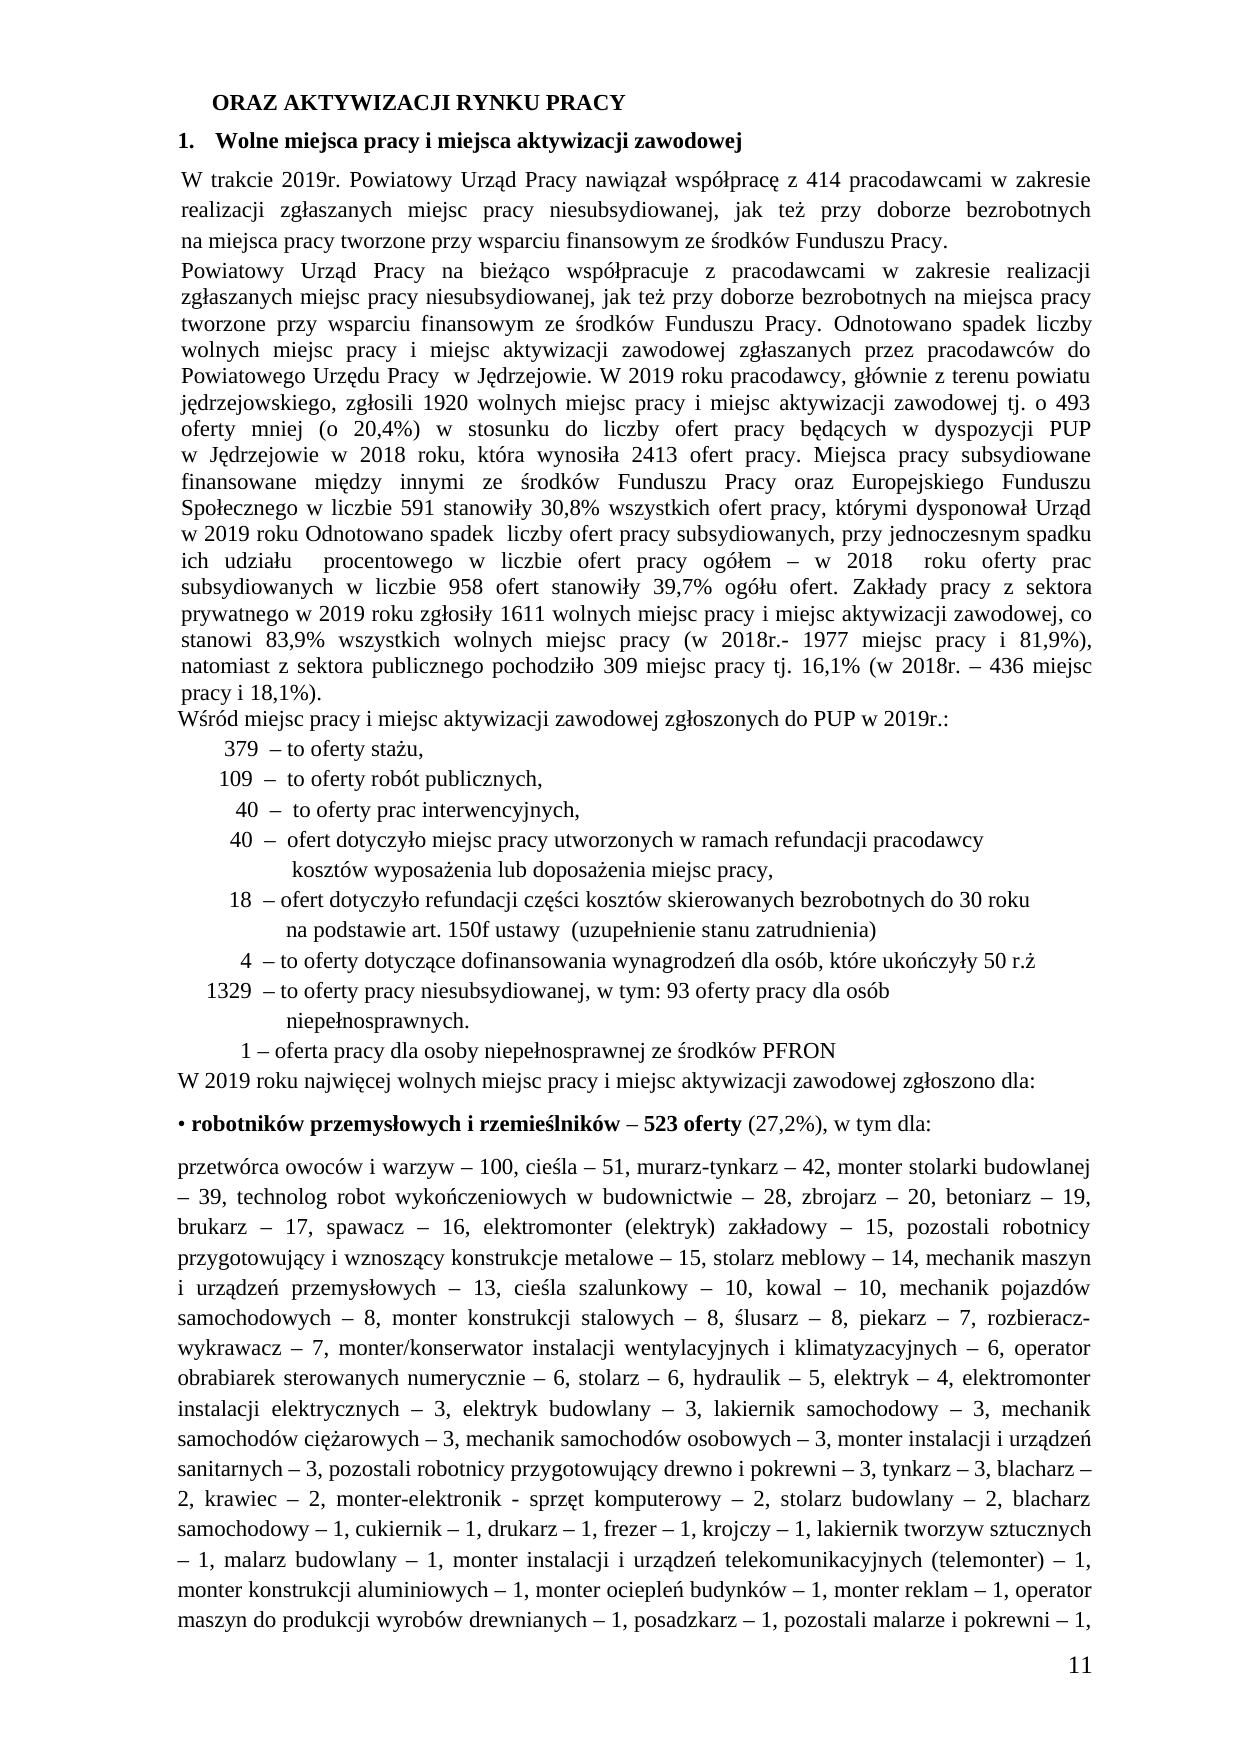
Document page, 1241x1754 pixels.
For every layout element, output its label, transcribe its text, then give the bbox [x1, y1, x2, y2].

text 40 – to oferty prac interwencyjnych, [177, 796, 1092, 822]
text W trakcie 2019r. Powiatowy Urząd Pracy nawiązał współpracę z 414 pracodawcami w zakresie realizacji zgłaszanych miejsc pracy niesubsydiowanej, jak też przy doborze bezrobotnych na miejsca pracy tworzone przy wsparciu finansowym ze środków Funduszu Pracy. [181, 166, 1092, 253]
text 1 – oferta pracy dla osoby niepełnosprawnej ze środków PFRON [177, 1037, 1092, 1064]
text W 2019 roku najwięcej wolnych miejsc pracy i miejsc aktywizacji zawodowej zgłoszono dla: [177, 1067, 1092, 1094]
text • robotników przemysłowych i rzemieślników – 523 oferty (27,2%), w tym dla: [177, 1110, 1092, 1137]
text 4 – to oferty dotyczące dofinansowania wynagrodzeń dla osób, które ukończyły 50 r.ż [177, 947, 1092, 973]
text 379 – to oferty stażu, [177, 735, 1092, 762]
text Wśród miejsc pracy i miejsc aktywizacji zawodowej zgłoszonych do PUP w 2019r.: [177, 705, 1092, 731]
list Wolne miejsca pracy i miejsca aktywizacji zawodowej [177, 127, 1092, 154]
text 18 – ofert dotyczyło refundacji części kosztów skierowanych bezrobotnych do 30 roku [177, 886, 1092, 913]
text Powiatowy Urząd Pracy na bieżąco współpracuje z pracodawcami w zakresie realizacji zgłaszanych miejsc pracy niesubsydiowanej, jak też przy doborze bezrobotnych na miejsca pracy tworzone przy wsparciu finansowym ze środków Funduszu Pracy. Odnotowano spadek liczby wolnych miejsc pracy i miejsc aktywizacji zawodowej zgłaszanych przez pracodawców do Powiatowego Urzędu Pracy w Jędrzejowie. W 2019 roku pracodawcy, głównie z terenu powiatu jędrzejowskiego, zgłosili 1920 wolnych miejsc pracy i miejsc aktywizacji zawodowej tj. o 493 oferty mniej (o 20,4%) w stosunku do liczby ofert pracy będących w dyspozycji PUP w Jędrzejowie w 2018 roku, która wynosiła 2413 ofert pracy. Miejsca pracy subsydiowane finansowane między innymi ze środków Funduszu Pracy oraz Europejskiego Funduszu Społecznego w liczbie 591 stanowiły 30,8% wszystkich ofert pracy, którymi dysponował Urząd w 2019 roku Odnotowano spadek liczby ofert pracy subsydiowanych, przy jednoczesnym spadku ich udziału procentowego w liczbie ofert pracy ogółem – w 2018 roku oferty prac subsydiowanych w liczbie 958 ofert stanowiły 39,7% ogółu ofert. Zakłady pracy z sektora prywatnego w 2019 roku zgłosiły 1611 wolnych miejsc pracy i miejsc aktywizacji zawodowej, co stanowi 83,9% wszystkich wolnych miejsc pracy (w 2018r.- 1977 miejsc pracy i 81,9%), natomiast z sektora publicznego pochodziło 309 miejsc pracy tj. 16,1% (w 2018r. – 436 miejsc pracy i 18,1%). [181, 257, 1092, 705]
text niepełnosprawnych. [177, 1007, 1092, 1033]
text kosztów wyposażenia lub doposażenia miejsc pracy, [177, 856, 1092, 882]
text 40 – ofert dotyczyło miejsc pracy utworzonych w ramach refundacji pracodawcy [177, 826, 1092, 852]
subtitle ORAZ AKTYWIZACJI RYNKU PRACY [177, 89, 1092, 115]
text 109 – to oferty robót publicznych, [177, 765, 1092, 792]
text 1329 – to oferty pracy niesubsydiowanej, w tym: 93 oferty pracy dla osób [177, 977, 1092, 1003]
text na podstawie art. 150f ustawy (uzupełnienie stanu zatrudnienia) [177, 916, 1092, 943]
